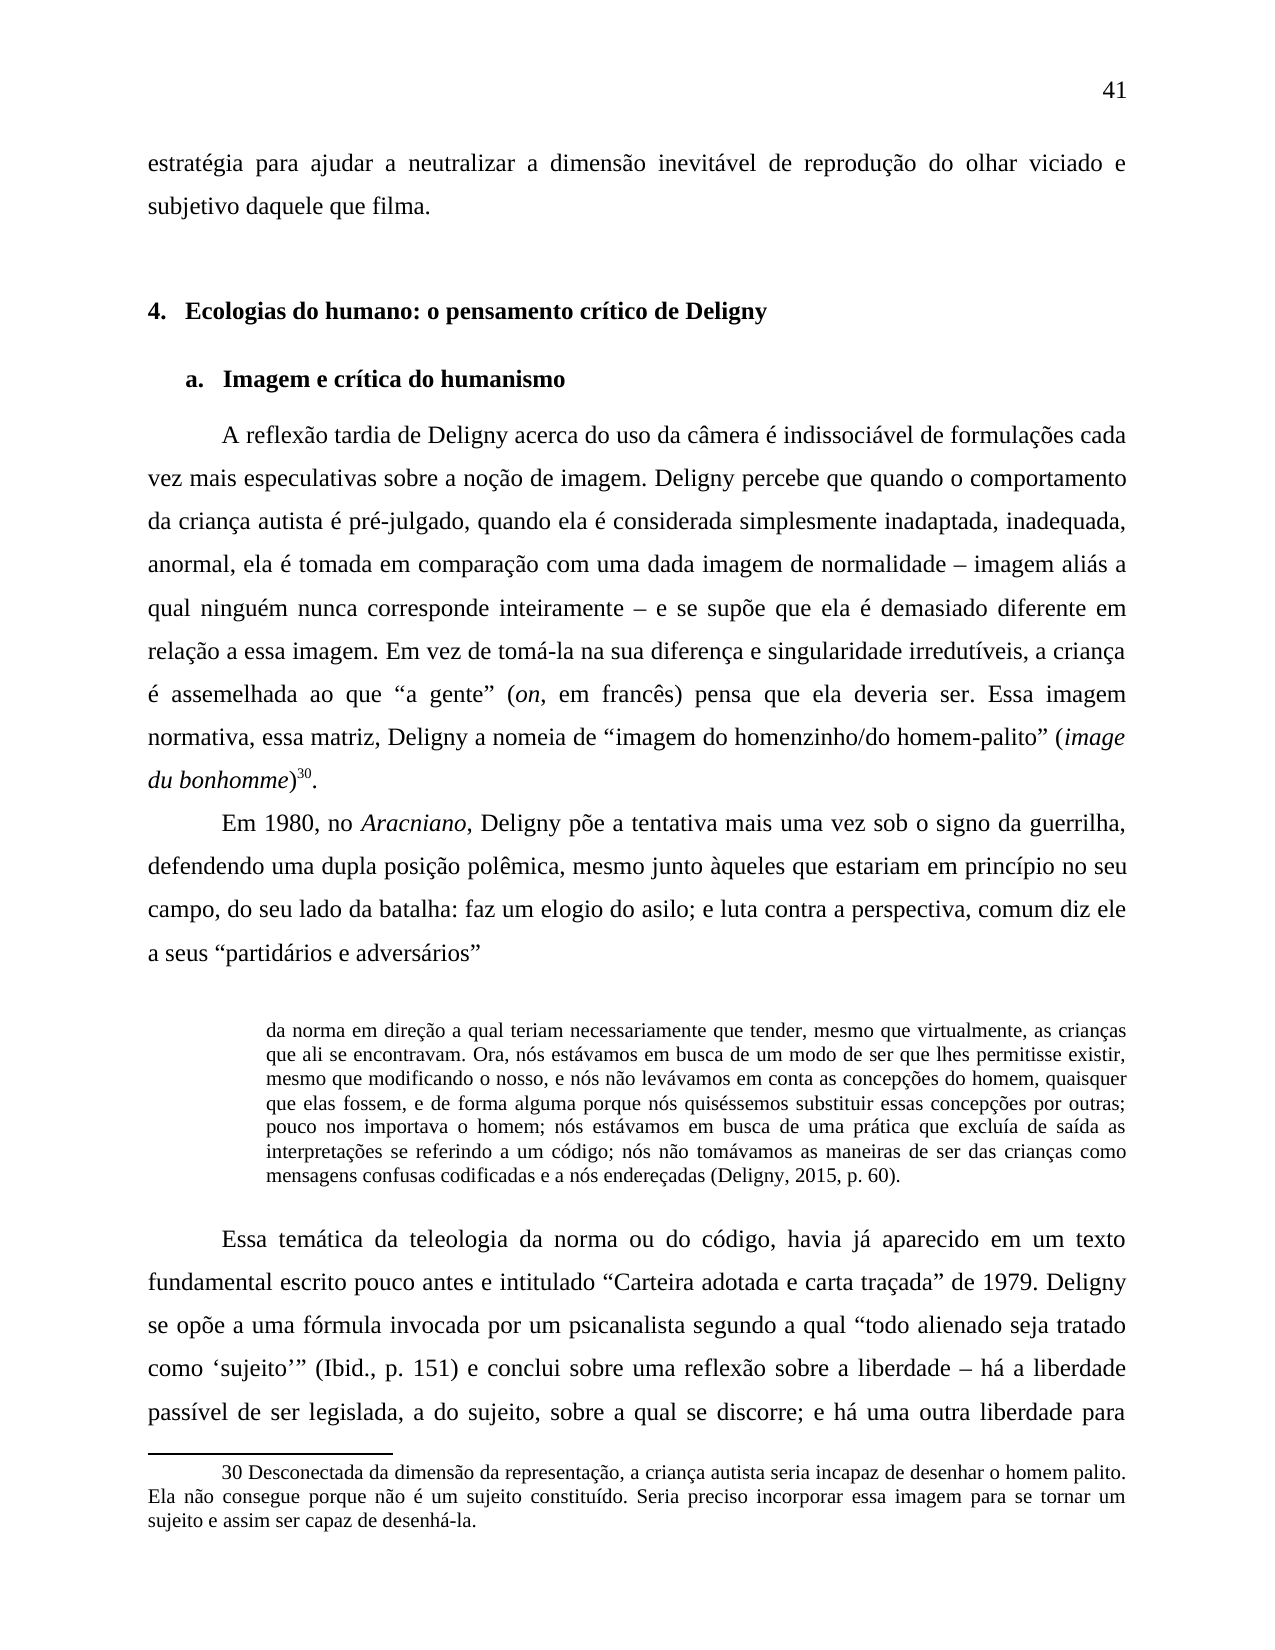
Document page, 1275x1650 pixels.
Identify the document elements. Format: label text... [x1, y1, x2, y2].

subtitle Imagem e crítica do humanismo [185, 364, 1127, 393]
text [148, 1224, 1127, 1425]
subtitle Ecologias do humano: o pensamento crítico de Deligny [148, 296, 1127, 325]
text A reflexão tardia de Deligny acerca do uso da câmera é indissociável de formulações cada vez mais especulativas sobre a noção de imagem. Deligny percebe que quando o comportamento da criança autista é pré-julgado, quando ela é considerada simplesmente inadaptada, inadequada, anormal, ela é tomada em comparação com uma dada imagem de normalidade – imagem aliás a qual ninguém nunca corresponde inteiramente – e se supõe que ela é demasiado diferente em relação a essa imagem. Em vez de tomá-la na sua diferença e singularidade irredutíveis, a criança é assemelhada ao que “a gente” (on, em francês) pensa que ela deveria ser. Essa imagem normativa, essa matriz, Deligny a nomeia de “imagem do homenzinho/do homem-palito” (image du bonhomme). [148, 420, 1127, 794]
text da norma em direção a qual teriam necessariamente que tender, mesmo que virtualmente, as crianças que ali se encontravam. Ora, nós estávamos em busca de um modo de ser que lhes permitisse existir, mesmo que modificando o nosso, e nós não levávamos em conta as concepções do homem, quaisquer que elas fossem, e de forma alguma porque nós quiséssemos substituir essas concepções por outras; pouco nos importava o homem; nós estávamos em busca de uma prática que excluía de saída as interpretações se referindo a um código; nós não tomávamos as maneiras de ser das crianças como mensagens confusas codificadas e a nós endereçadas (Deligny, 2015, p. 60). [266, 1018, 1127, 1187]
text Em 1980, no Aracniano, Deligny põe a tentativa mais uma vez sob o signo da guerrilha, defendendo uma dupla posição polêmica, mesmo junto àqueles que estariam em princípio no seu campo, do seu lado da batalha: faz um elogio do asilo; e luta contra a perspectiva, comum diz ele a seus “partidários e adversários” [148, 808, 1127, 966]
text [148, 148, 1127, 219]
